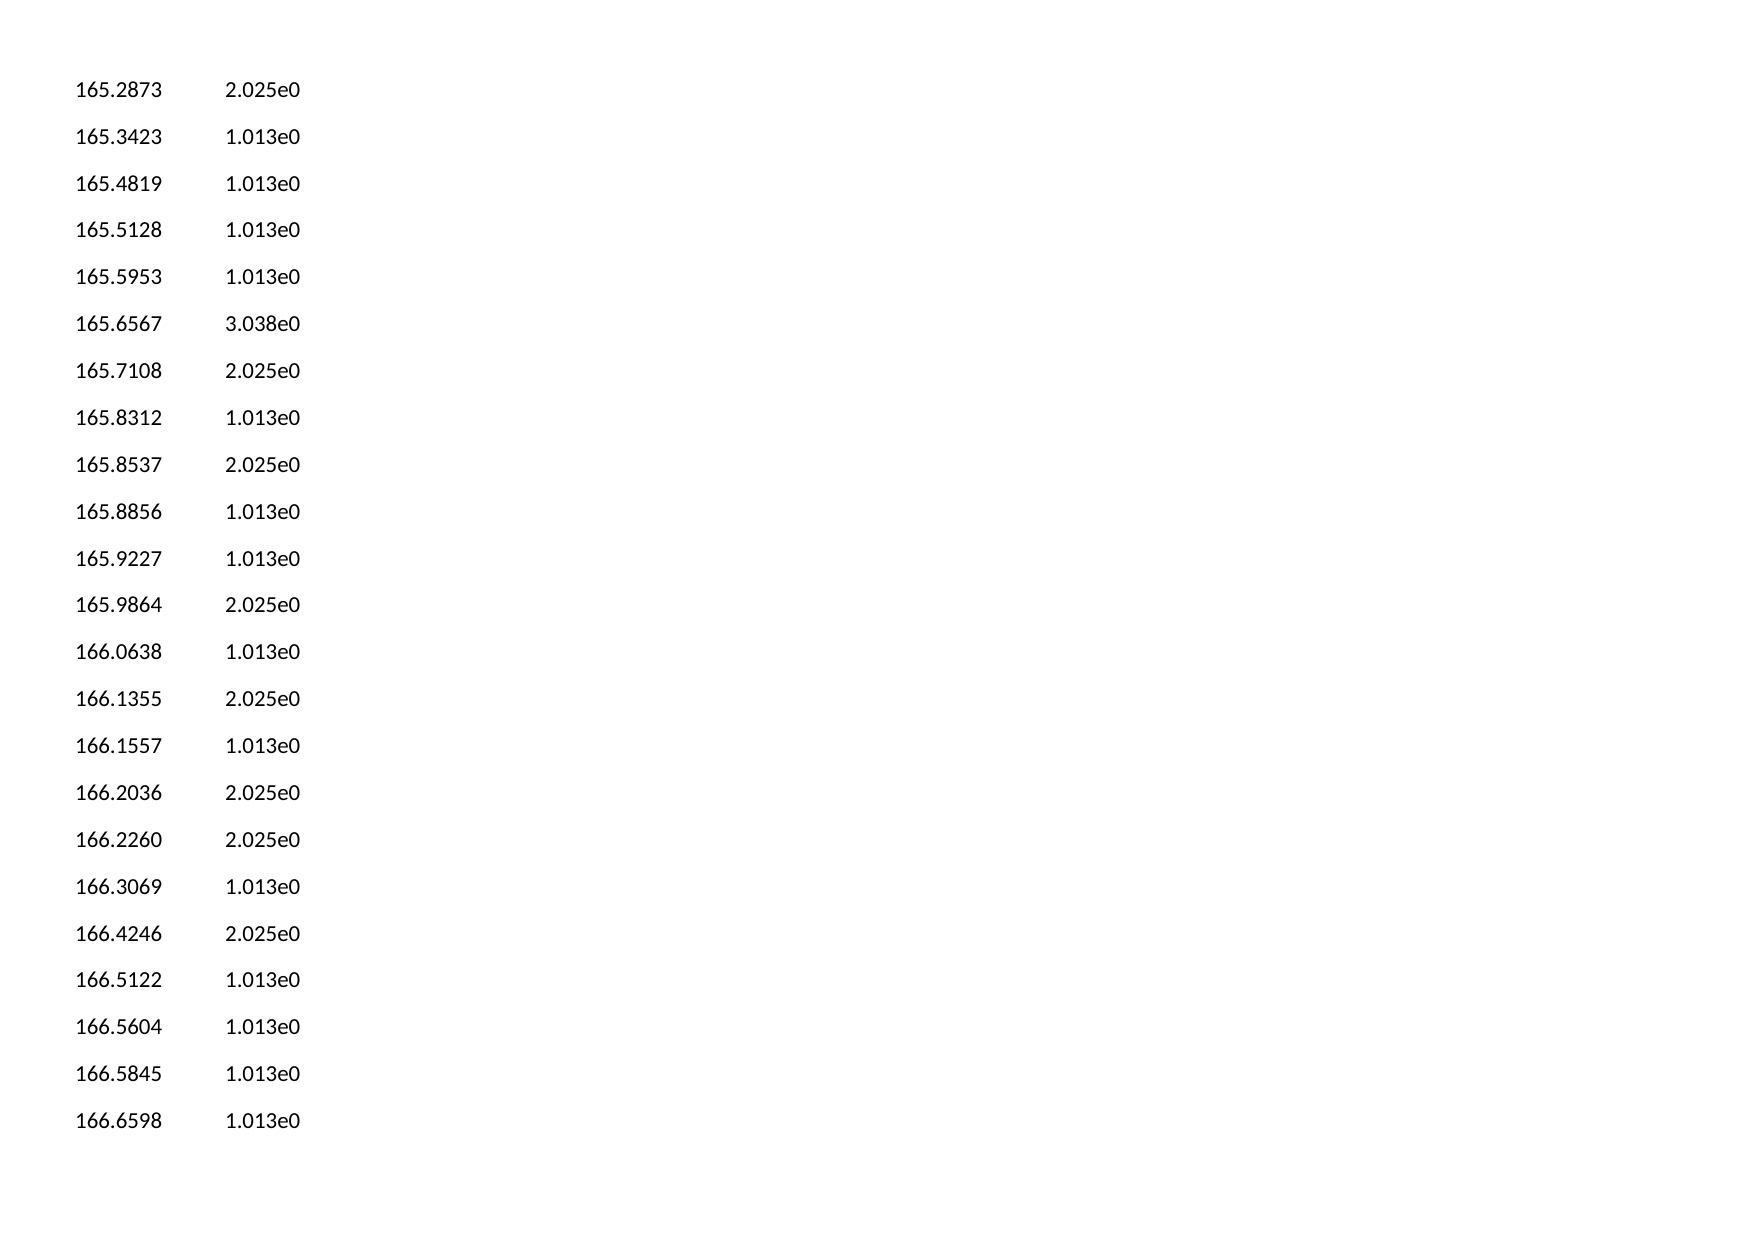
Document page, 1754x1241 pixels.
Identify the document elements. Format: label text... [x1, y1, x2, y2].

text 165.2873 2.025e0 [75, 75, 1679, 103]
text 166.5122 1.013e0 [75, 966, 1679, 994]
text 165.9227 1.013e0 [75, 544, 1679, 572]
text 166.0638 1.013e0 [75, 637, 1679, 666]
text 166.2036 2.025e0 [75, 778, 1679, 806]
text 166.6598 1.013e0 [75, 1106, 1679, 1134]
text 165.5953 1.013e0 [75, 262, 1679, 291]
text 165.3423 1.013e0 [75, 122, 1679, 150]
text 165.8312 1.013e0 [75, 403, 1679, 431]
text 166.1355 2.025e0 [75, 684, 1679, 712]
text 165.8537 2.025e0 [75, 450, 1679, 478]
text 165.4819 1.013e0 [75, 169, 1679, 197]
text 165.7108 2.025e0 [75, 356, 1679, 384]
text 166.5604 1.013e0 [75, 1012, 1679, 1041]
text 165.5128 1.013e0 [75, 216, 1679, 244]
text 166.4246 2.025e0 [75, 919, 1679, 947]
text 165.8856 1.013e0 [75, 497, 1679, 525]
text 166.3069 1.013e0 [75, 872, 1679, 900]
text 166.2260 2.025e0 [75, 825, 1679, 853]
text 165.9864 2.025e0 [75, 591, 1679, 619]
text 166.1557 1.013e0 [75, 731, 1679, 759]
text 166.5845 1.013e0 [75, 1059, 1679, 1087]
text 165.6567 3.038e0 [75, 309, 1679, 337]
